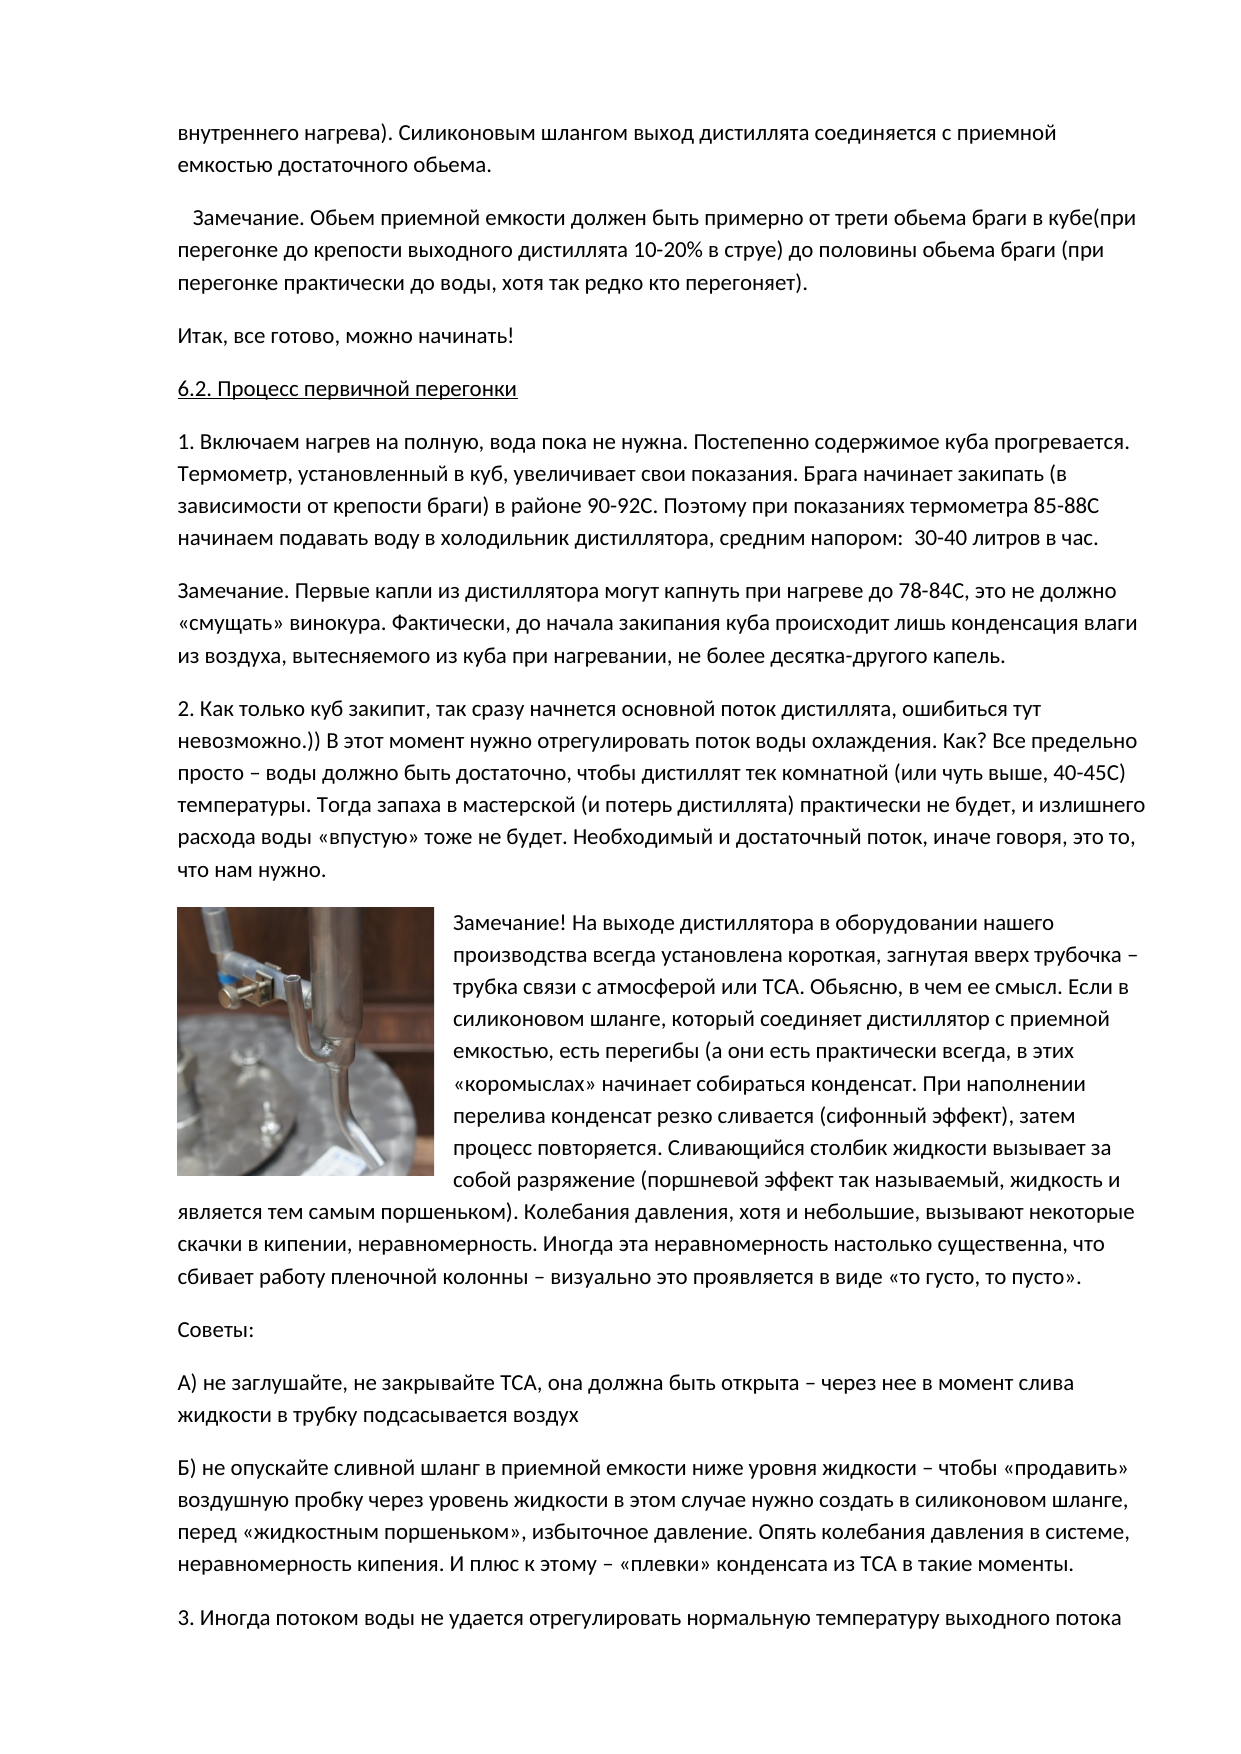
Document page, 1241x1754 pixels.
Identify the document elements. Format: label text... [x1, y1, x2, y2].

text Итак, все готово, можно начинать! [177, 321, 1152, 349]
text Замечание. Первые капли из дистиллятора могут капнуть при нагреве до 78-84С, это не должно «смущать» винокура. Фактически, до начала закипания куба происходит лишь конденсация влаги из воздуха, вытесняемого из куба при нагревании, не более десятка-другого капель. [177, 576, 1152, 669]
text Замечание. Обьем приемной емкости должен быть примерно от трети обьема браги в кубе(при перегонке до крепости выходного дистиллята 10-20% в струе) до половины обьема браги (при перегонке практически до воды, хотя так редко кто перегоняет). [177, 203, 1152, 296]
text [177, 118, 1152, 178]
text Замечание! На выходе дистиллятора в оборудовании нашего производства всегда установлена короткая, загнутая вверх трубочка – трубка связи с атмосферой или ТСА. Обьясню, в чем ее смысл. Если в силиконовом шланге, который соединяет дистиллятор с приемной емкостью, есть перегибы (а они есть практически всегда, в этих «коромыслах» начинает собираться конденсат. При наполнении перелива конденсат резко сливается (сифонный эффект), затем процесс повторяется. Сливающийся столбик жидкости вызывает за собой разряжение (поршневой эффект так называемый, жидкость и является тем самым поршеньком). Колебания давления, хотя и небольшие, вызывают некоторые скачки в кипении, неравномерность. Иногда эта неравномерность настолько существенна, что сбивает работу пленочной колонны – визуально это проявляется в виде «то густо, то пусто». [177, 908, 1152, 1290]
text Советы: [177, 1315, 1152, 1343]
picture [177, 907, 435, 1176]
text Б) не опускайте сливной шланг в приемной емкости ниже уровня жидкости – чтобы «продавить» воздушную пробку через уровень жидкости в этом случае нужно создать в силиконовом шланге, перед «жидкостным поршеньком», избыточное давление. Опять колебания давления в системе, неравномерность кипения. И плюс к этому – «плевки» конденсата из ТСА в такие моменты. [177, 1453, 1152, 1578]
text 2. Как только куб закипит, так сразу начнется основной поток дистиллята, ошибиться тут невозможно.)) В этот момент нужно отрегулировать поток воды охлаждения. Как? Все предельно просто – воды должно быть достаточно, чтобы дистиллят тек комнатной (или чуть выше, 40-45С) температуры. Тогда запаха в мастерской (и потерь дистиллята) практически не будет, и излишнего расхода воды «впустую» тоже не будет. Необходимый и достаточный поток, иначе говоря, это то, что нам нужно. [177, 694, 1152, 883]
text 6.2. Процесс первичной перегонки [177, 374, 1152, 402]
text 1. Включаем нагрев на полную, вода пока не нужна. Постепенно содержимое куба прогревается. Термометр, установленный в куб, увеличивает свои показания. Брага начинает закипать (в зависимости от крепости браги) в районе 90-92С. Поэтому при показаниях термометра 85-88С начинаем подавать воду в холодильник дистиллятора, средним напором: 30-40 литров в час. [177, 427, 1152, 551]
text А) не заглушайте, не закрывайте ТСА, она должна быть открыта – через нее в момент слива жидкости в трубку подсасывается воздух [177, 1368, 1152, 1428]
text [177, 1603, 1152, 1631]
